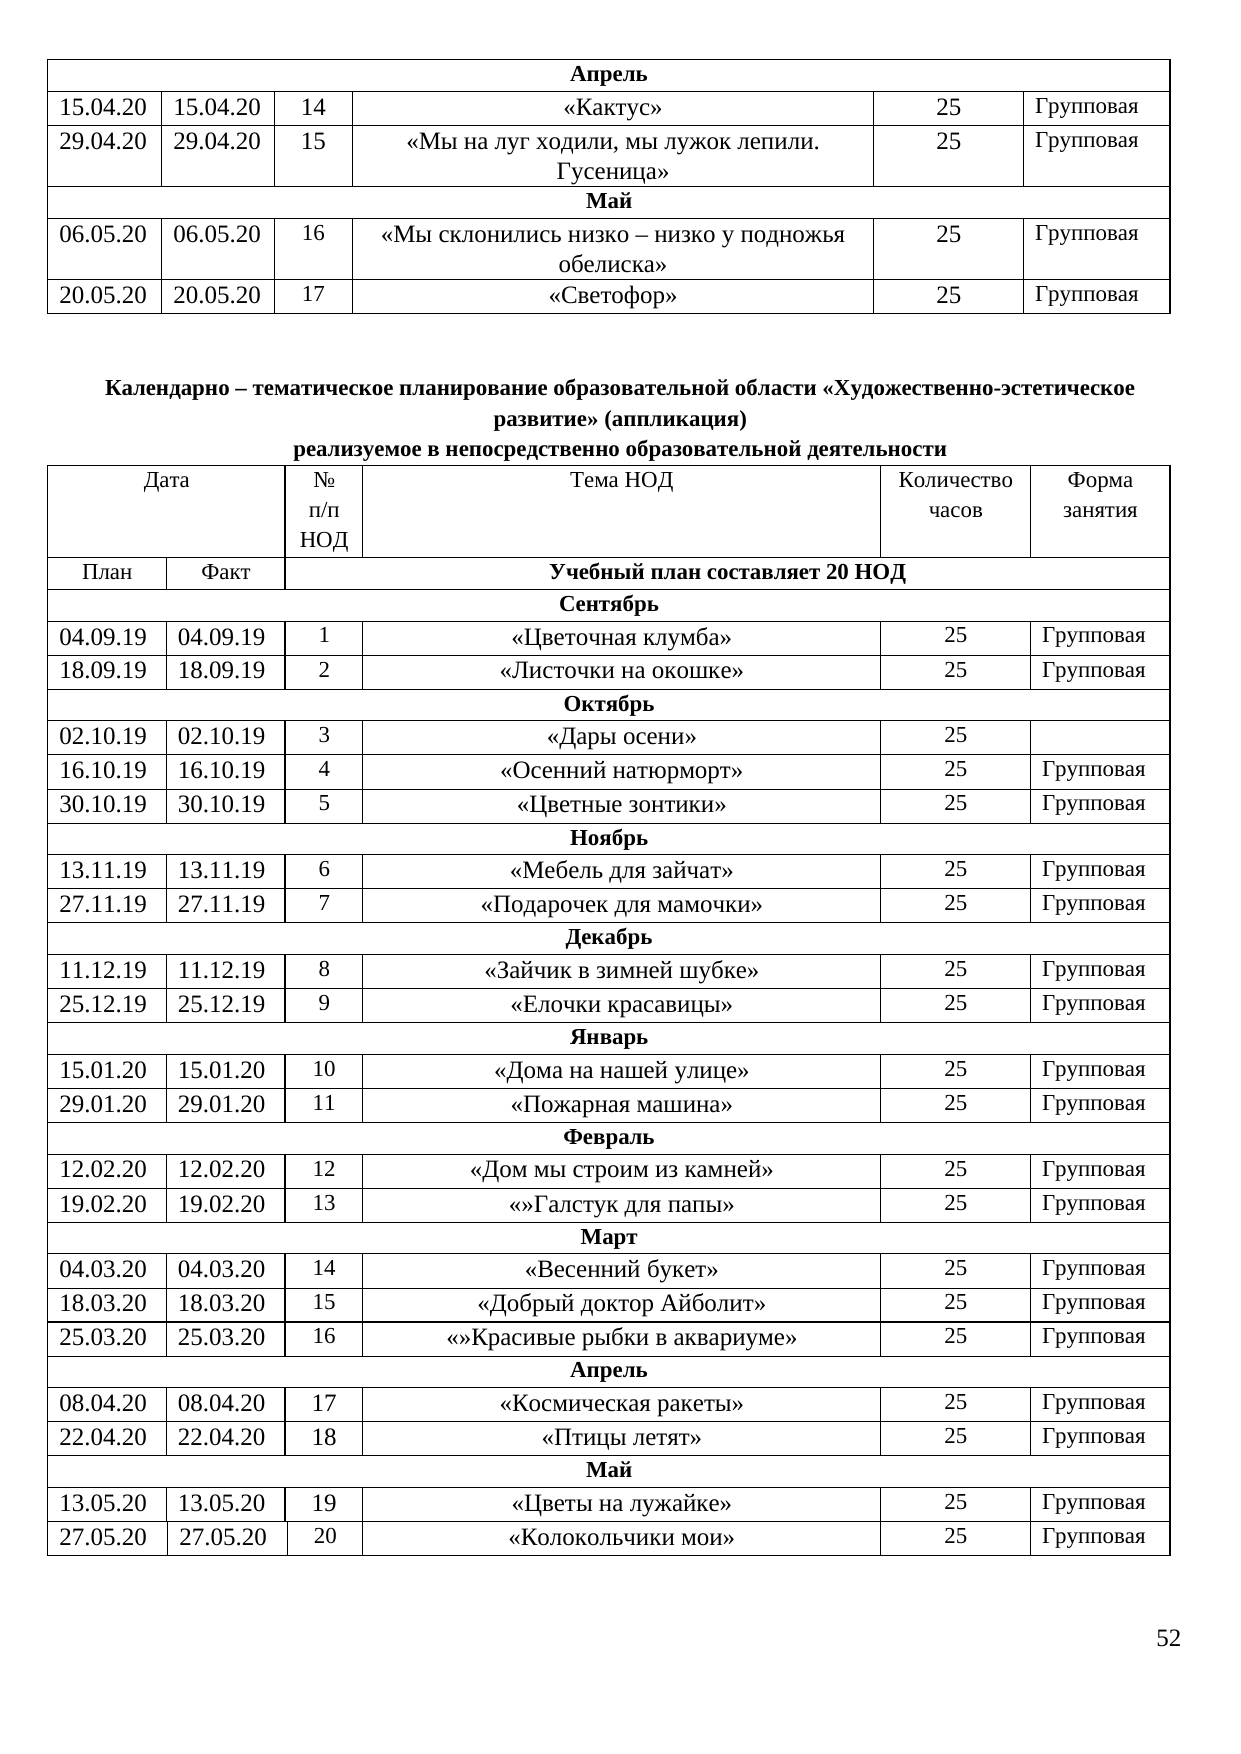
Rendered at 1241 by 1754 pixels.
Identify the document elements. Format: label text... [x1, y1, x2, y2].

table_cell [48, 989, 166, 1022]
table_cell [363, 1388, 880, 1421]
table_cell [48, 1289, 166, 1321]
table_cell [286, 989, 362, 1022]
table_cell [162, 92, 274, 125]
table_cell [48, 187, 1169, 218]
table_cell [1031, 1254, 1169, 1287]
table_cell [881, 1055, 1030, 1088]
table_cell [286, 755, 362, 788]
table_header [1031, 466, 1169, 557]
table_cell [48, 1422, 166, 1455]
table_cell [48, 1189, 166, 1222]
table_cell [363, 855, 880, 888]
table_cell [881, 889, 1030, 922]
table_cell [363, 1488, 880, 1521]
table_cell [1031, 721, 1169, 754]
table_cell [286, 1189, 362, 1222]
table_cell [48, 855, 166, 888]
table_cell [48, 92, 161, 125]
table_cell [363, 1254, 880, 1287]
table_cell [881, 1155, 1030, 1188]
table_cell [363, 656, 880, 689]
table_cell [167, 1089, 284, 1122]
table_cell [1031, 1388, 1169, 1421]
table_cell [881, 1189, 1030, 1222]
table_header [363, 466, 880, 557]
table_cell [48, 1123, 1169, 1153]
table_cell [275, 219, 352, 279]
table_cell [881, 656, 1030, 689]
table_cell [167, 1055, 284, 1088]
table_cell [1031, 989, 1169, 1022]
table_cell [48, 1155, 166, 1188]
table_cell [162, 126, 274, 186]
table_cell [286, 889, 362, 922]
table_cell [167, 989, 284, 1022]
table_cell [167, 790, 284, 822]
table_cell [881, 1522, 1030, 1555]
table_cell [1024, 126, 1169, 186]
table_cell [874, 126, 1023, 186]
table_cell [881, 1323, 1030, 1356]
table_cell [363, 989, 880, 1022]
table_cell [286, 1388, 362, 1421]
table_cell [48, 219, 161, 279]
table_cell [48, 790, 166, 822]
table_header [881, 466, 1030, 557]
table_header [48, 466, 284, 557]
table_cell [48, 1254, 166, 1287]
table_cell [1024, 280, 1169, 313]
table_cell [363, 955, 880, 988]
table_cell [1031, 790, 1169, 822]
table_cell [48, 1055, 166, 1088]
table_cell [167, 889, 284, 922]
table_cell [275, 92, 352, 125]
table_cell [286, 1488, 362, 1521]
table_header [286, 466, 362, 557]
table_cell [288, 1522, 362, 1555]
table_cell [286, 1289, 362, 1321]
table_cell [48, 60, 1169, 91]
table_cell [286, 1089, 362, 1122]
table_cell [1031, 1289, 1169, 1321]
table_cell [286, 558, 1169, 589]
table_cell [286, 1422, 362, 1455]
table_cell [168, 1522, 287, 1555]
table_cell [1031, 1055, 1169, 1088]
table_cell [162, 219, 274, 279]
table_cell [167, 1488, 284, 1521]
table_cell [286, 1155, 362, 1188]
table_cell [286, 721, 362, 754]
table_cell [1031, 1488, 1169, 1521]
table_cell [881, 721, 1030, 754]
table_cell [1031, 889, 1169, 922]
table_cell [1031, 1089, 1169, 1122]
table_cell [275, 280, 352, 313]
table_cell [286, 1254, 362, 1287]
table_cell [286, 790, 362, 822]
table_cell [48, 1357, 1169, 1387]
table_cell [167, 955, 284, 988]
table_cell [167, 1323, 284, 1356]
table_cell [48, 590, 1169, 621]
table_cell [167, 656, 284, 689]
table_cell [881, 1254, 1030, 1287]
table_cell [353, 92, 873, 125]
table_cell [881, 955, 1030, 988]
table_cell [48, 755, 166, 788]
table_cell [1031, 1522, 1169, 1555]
text Календарно – тематическое планирование образовательной области «Художественно-эстетическое развитие» (аппликация) [59, 374, 1181, 431]
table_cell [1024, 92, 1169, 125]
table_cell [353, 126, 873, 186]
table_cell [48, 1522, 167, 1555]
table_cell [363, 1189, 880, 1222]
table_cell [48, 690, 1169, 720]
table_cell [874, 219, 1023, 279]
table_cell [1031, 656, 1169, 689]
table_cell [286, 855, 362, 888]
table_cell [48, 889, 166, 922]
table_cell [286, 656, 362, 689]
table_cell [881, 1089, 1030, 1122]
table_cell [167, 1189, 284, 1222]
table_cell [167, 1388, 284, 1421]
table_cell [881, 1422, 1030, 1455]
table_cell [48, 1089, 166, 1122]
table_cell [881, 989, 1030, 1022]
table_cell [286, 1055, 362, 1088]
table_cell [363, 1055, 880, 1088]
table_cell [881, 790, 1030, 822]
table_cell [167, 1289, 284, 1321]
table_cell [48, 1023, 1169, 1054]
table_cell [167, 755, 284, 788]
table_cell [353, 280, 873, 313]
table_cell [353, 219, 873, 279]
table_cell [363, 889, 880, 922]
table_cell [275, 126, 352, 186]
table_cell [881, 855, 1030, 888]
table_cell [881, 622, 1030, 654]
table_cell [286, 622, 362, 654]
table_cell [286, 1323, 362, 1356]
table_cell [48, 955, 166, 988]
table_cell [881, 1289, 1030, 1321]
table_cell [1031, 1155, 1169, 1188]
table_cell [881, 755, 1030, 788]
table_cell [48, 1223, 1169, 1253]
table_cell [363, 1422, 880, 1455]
text реализуемое в непосредственно образовательной деятельности [59, 435, 1181, 461]
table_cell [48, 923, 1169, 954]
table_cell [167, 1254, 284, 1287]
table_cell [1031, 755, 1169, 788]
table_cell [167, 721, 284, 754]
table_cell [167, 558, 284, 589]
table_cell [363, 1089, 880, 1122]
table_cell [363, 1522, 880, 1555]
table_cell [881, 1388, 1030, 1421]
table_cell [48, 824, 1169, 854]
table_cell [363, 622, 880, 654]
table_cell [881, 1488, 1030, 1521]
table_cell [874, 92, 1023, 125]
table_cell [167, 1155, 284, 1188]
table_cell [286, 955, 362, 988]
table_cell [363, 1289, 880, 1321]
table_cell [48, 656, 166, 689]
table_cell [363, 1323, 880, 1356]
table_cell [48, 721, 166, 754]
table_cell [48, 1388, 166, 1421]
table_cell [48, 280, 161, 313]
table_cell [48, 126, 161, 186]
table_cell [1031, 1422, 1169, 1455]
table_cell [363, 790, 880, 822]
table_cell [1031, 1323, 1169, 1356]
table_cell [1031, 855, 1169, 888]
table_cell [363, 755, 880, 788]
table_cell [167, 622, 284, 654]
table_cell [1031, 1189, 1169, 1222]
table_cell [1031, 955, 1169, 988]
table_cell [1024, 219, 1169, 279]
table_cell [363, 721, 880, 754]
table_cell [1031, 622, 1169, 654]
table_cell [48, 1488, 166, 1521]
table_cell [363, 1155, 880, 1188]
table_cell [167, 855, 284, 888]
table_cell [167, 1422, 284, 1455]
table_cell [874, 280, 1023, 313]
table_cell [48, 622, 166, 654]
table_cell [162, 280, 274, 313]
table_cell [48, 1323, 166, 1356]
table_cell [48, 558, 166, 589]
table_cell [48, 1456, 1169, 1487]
